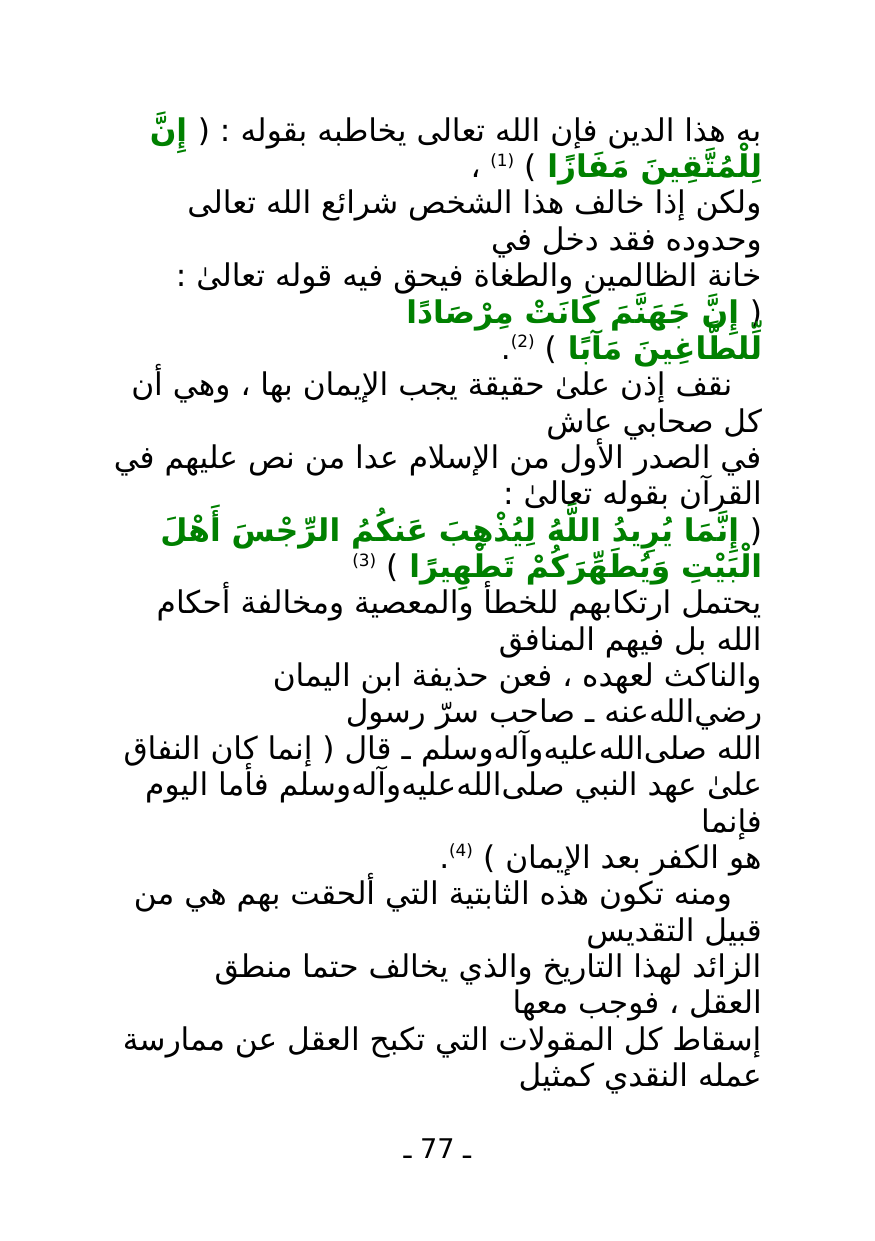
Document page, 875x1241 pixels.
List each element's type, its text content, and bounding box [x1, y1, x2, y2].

text نقف إذن علىٰ حقيقة يجب الإيمان بها ، وهي أن كل صحابي عاش في الصدر الأول من الإسلام عدا من نص عليهم في القرآن بقوله تعالىٰ : ( إِنَّمَا يُرِيدُ اللَّهُ لِيُذْهِبَ عَنكُمُ الرِّجْسَ أَهْلَ الْبَيْتِ وَيُطَهِّرَكُمْ تَطْهِيرًا ) (3) يحتمل ارتكابهم للخطأ والمعصية ومخالفة أحكام الله بل فيهم المنافق والناكث لعهده ، فعن حذيفة ابن اليمان رضي‌الله‌عنه ـ صاحب سرّ رسول الله صلى‌الله‌عليه‌وآله‌وسلم ـ قال ( إنما كان النفاق علىٰ عهد النبي صلى‌الله‌عليه‌وآله‌وسلم فأما اليوم فإنما هو الكفر بعد الإيمان ) (4). [112, 367, 762, 876]
text به هذا الدين فإن الله تعالى يخاطبه بقوله : ( إِنَّ لِلْمُتَّقِينَ مَفَازًا ) (1) ، ولكن إذا خالف هذا الشخص شرائع الله تعالى وحدوده فقد دخل في خانة الظالمين والطغاة فيحق فيه قوله تعالىٰ : ( إِنَّ جَهَنَّمَ كَانَتْ مِرْصَادًا لِّلطَّاغِينَ مَآبًا ) (2). [112, 112, 762, 367]
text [112, 876, 762, 1094]
